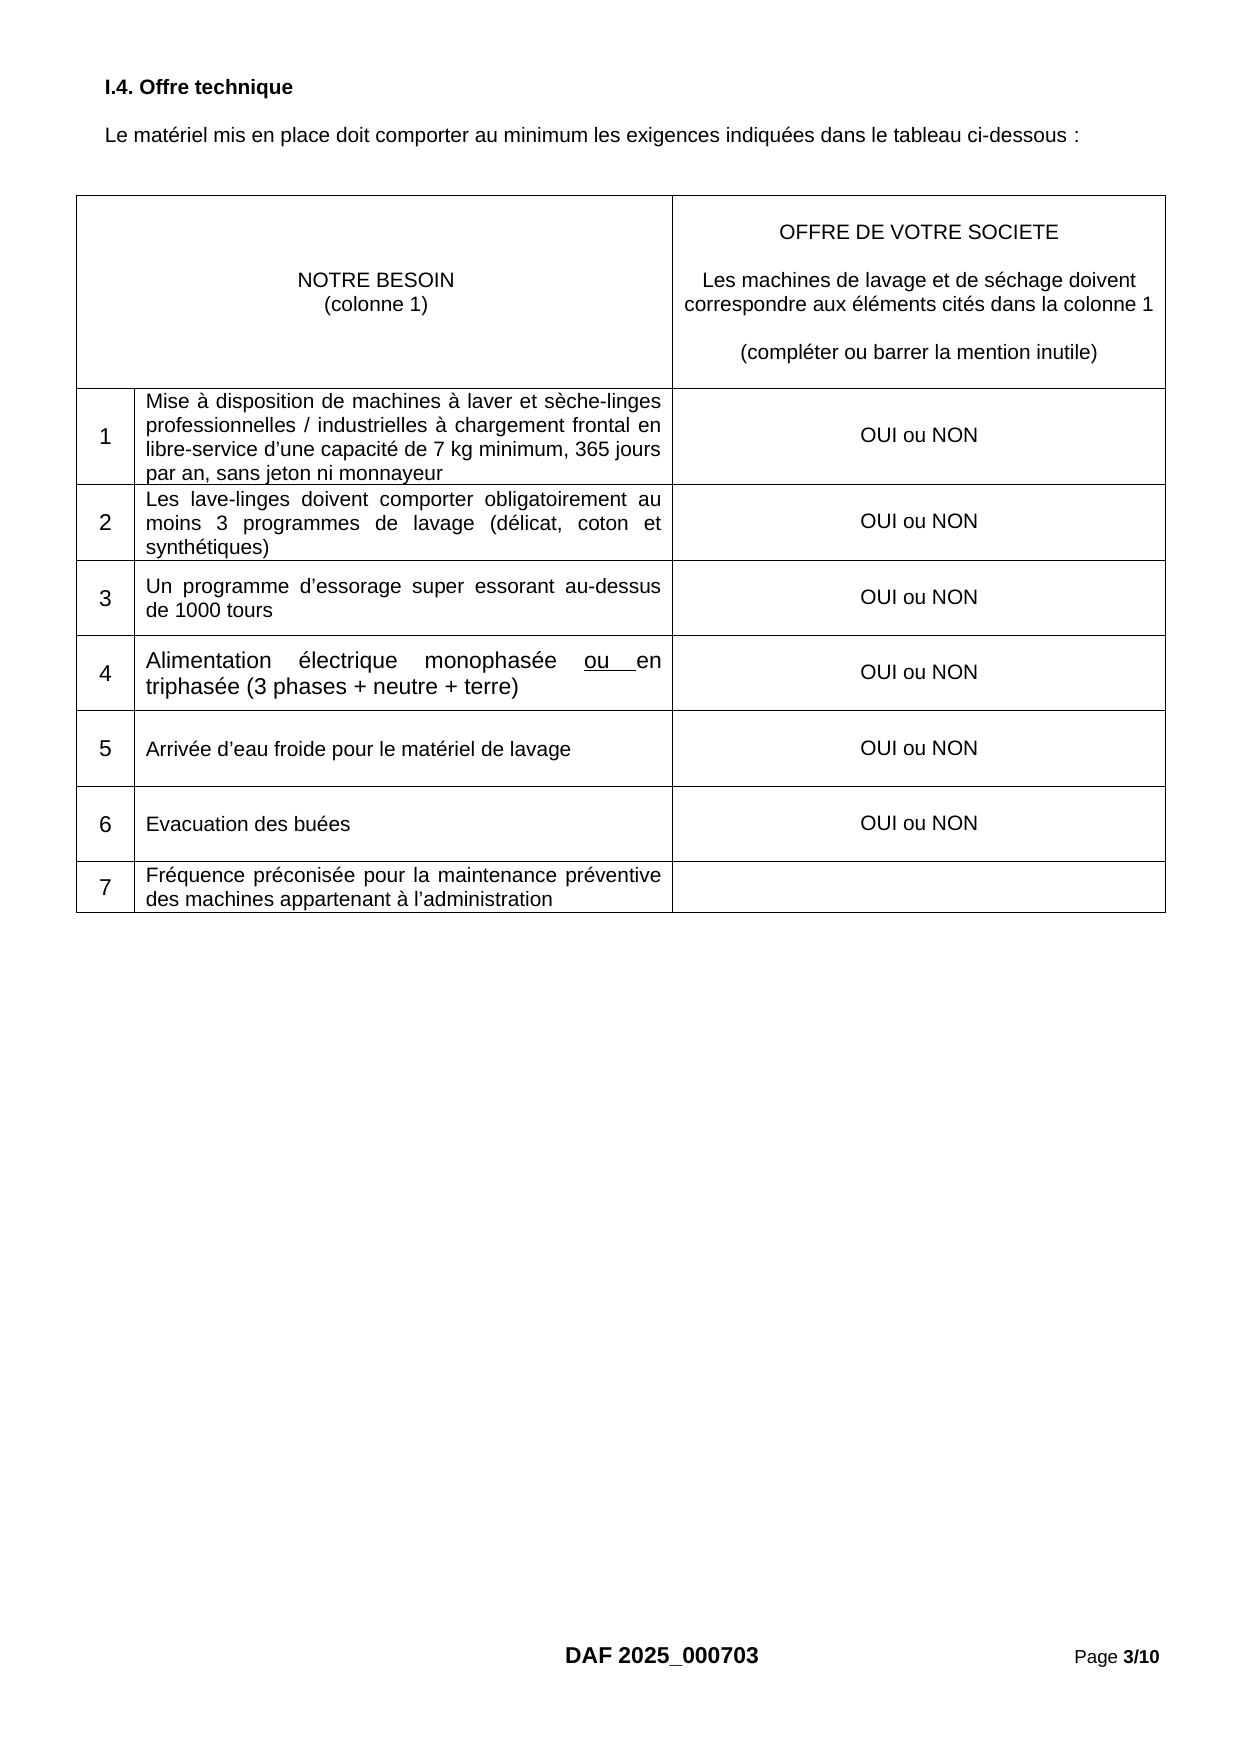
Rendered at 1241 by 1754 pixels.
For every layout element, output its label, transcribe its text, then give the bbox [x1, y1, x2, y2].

table_cell [673, 862, 1165, 912]
table_cell OUI ou NON [673, 389, 1165, 484]
table_header OFFRE DE VOTRE SOCIETE Les machines de lavage et de séchage doivent correspondre aux éléments cités dans la colonne 1 (compléter ou barrer la mention inutile) [673, 196, 1165, 387]
table_cell OUI ou NON [673, 787, 1165, 861]
table_cell Mise à disposition de machines à laver et sèche-linges professionnelles / industrielles à chargement frontal en libre-service d’une capacité de 7 kg minimum, 365 jours par an, sans jeton ni monnayeur [135, 389, 672, 484]
table_cell Un programme d’essorage super essorant au-dessus de 1000 tours [135, 561, 672, 635]
table_cell Les lave-linges doivent comporter obligatoirement au moins 3 programmes de lavage (délicat, coton et synthétiques) [135, 485, 672, 560]
text I.4. Offre technique [104, 75, 1165, 99]
table_cell 2 [77, 485, 134, 560]
table_cell 1 [77, 389, 134, 484]
table_header NOTRE BESOIN (colonne 1) [77, 196, 672, 387]
table_cell 6 [77, 787, 134, 861]
table_cell 3 [77, 561, 134, 635]
table_cell Evacuation des buées [135, 787, 672, 861]
table_cell Fréquence préconisée pour la maintenance préventive des machines appartenant à l’administration [135, 862, 672, 912]
table_cell 5 [77, 711, 134, 786]
table_cell OUI ou NON [673, 711, 1165, 786]
table_cell 7 [77, 862, 134, 912]
table_cell OUI ou NON [673, 561, 1165, 635]
text Le matériel mis en place doit comporter au minimum les exigences indiquées dans le tableau ci-dessous : [104, 123, 1165, 147]
table_cell OUI ou NON [673, 485, 1165, 560]
table_cell OUI ou NON [673, 636, 1165, 710]
table_cell 4 [77, 636, 134, 710]
table_cell Arrivée d’eau froide pour le matériel de lavage [135, 711, 672, 786]
table_cell Alimentation électrique monophasée ou en triphasée (3 phases + neutre + terre) [135, 636, 672, 710]
